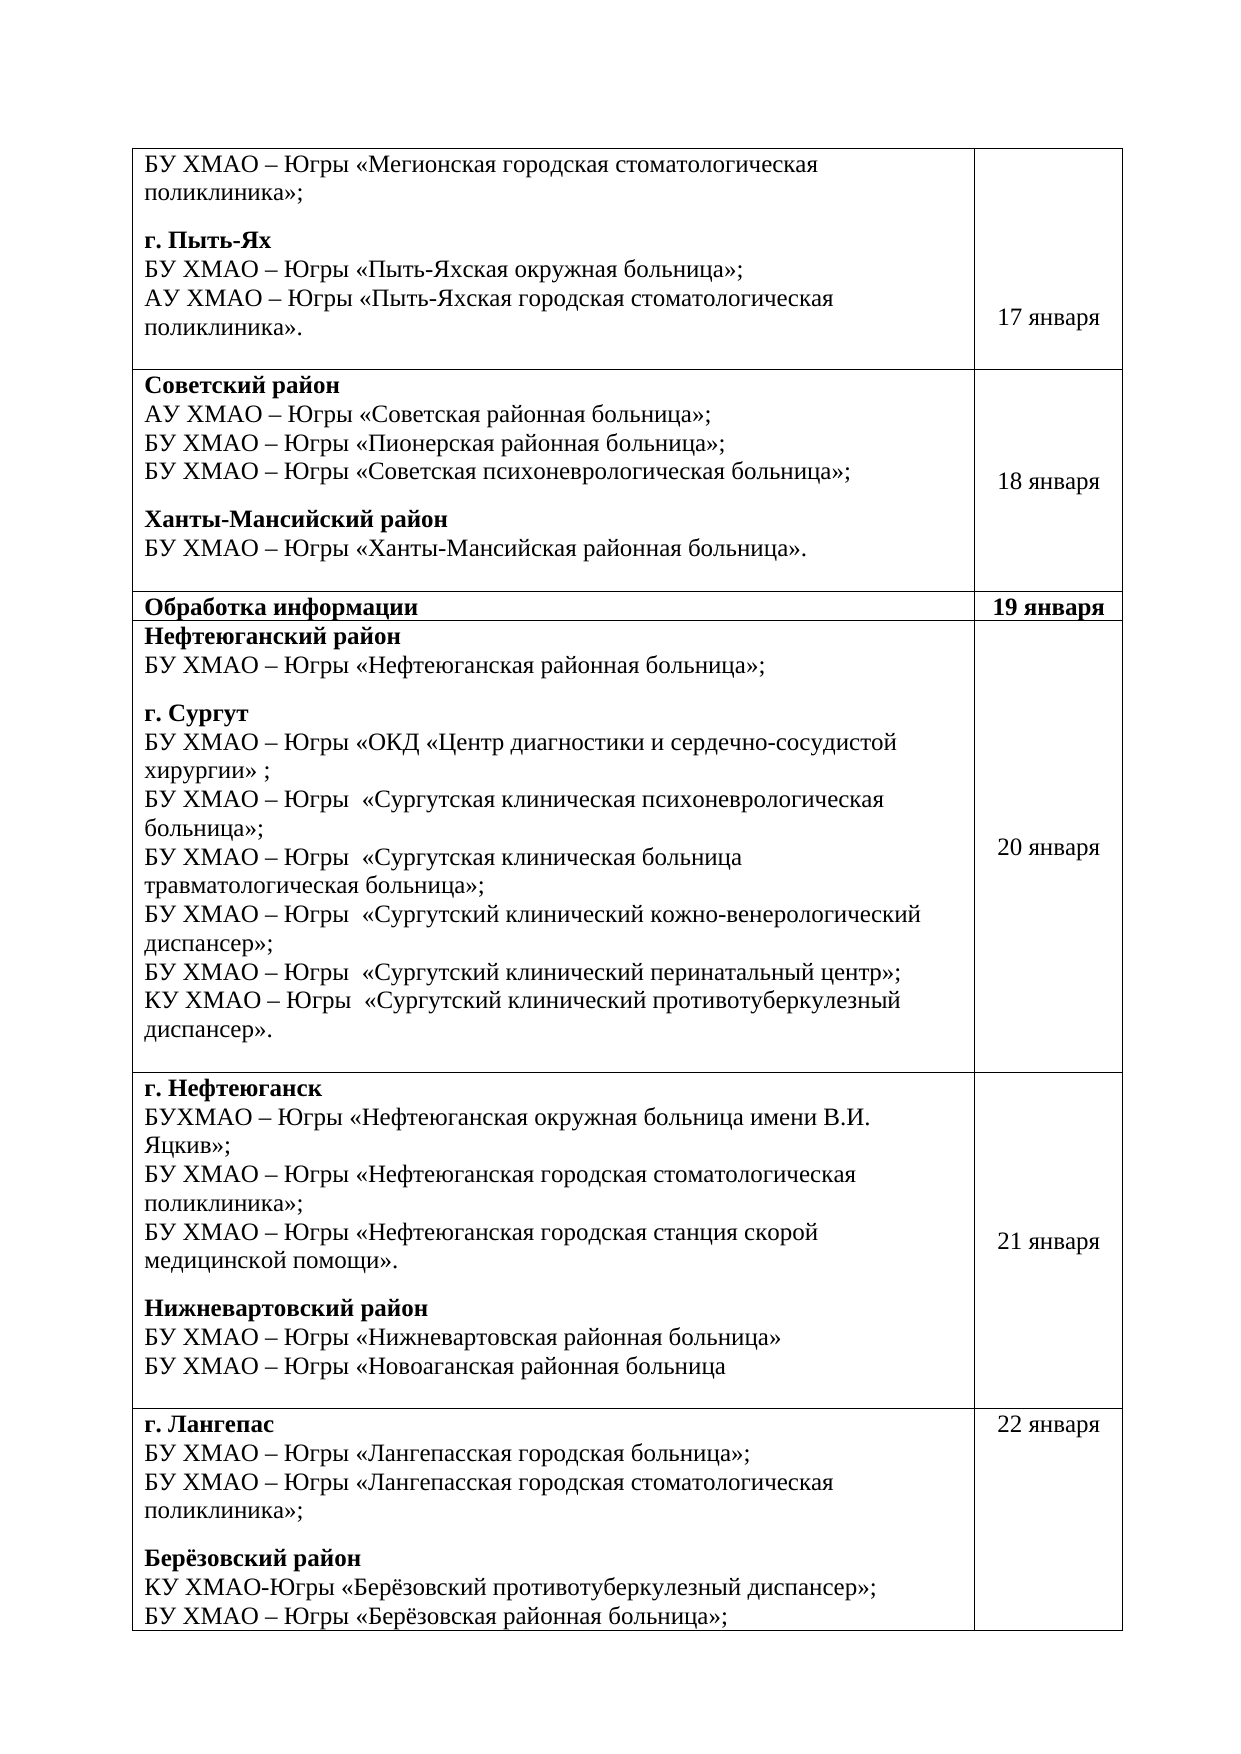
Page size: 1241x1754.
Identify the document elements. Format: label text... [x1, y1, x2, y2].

table_cell 18 января [975, 370, 1122, 591]
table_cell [133, 1409, 974, 1630]
table_cell 21 января [975, 1073, 1122, 1408]
table_cell Советский район АУ ХМАО – Югры «Советская районная больница»; БУ ХМАО – Югры «Пионерская районная больница»; БУ ХМАО – Югры «Советская психоневрологическая больница»; Ханты-Мансийский район БУ ХМАО – Югры «Ханты-Мансийская районная больница». [133, 370, 974, 591]
table_cell 22 января [975, 1409, 1122, 1630]
table_cell Обработка информации [133, 592, 974, 620]
table_cell г. Нефтеюганск БУХМАО – Югры «Нефтеюганская окружная больница имени В.И. Яцкив»; БУ ХМАО – Югры «Нефтеюганская городская стоматологическая поликлиника»; БУ ХМАО – Югры «Нефтеюганская городская станция скорой медицинской помощи». Нижневартовский район БУ ХМАО – Югры «Нижневартовская районная больница» БУ ХМАО – Югры «Новоаганская районная больница [133, 1073, 974, 1408]
table_cell 20 января [975, 621, 1122, 1072]
table_cell 17 января 17 января [975, 149, 1122, 369]
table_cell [133, 149, 974, 369]
table_cell 19 января [975, 592, 1122, 620]
table_cell Нефтеюганский район БУ ХМАО – Югры «Нефтеюганская районная больница»; г. Сургут БУ ХМАО – Югры «ОКД «Центр диагностики и сердечно-сосудистой хирургии» ; БУ ХМАО – Югры «Сургутская клиническая психоневрологическая больница»; БУ ХМАО – Югры «Сургутская клиническая больница травматологическая больница»; БУ ХМАО – Югры «Сургутский клинический кожно-венерологический диспансер»; БУ ХМАО – Югры «Сургутский клинический перинатальный центр»; КУ ХМАО – Югры «Сургутский клинический противотуберкулезный диспансер». [133, 621, 974, 1072]
